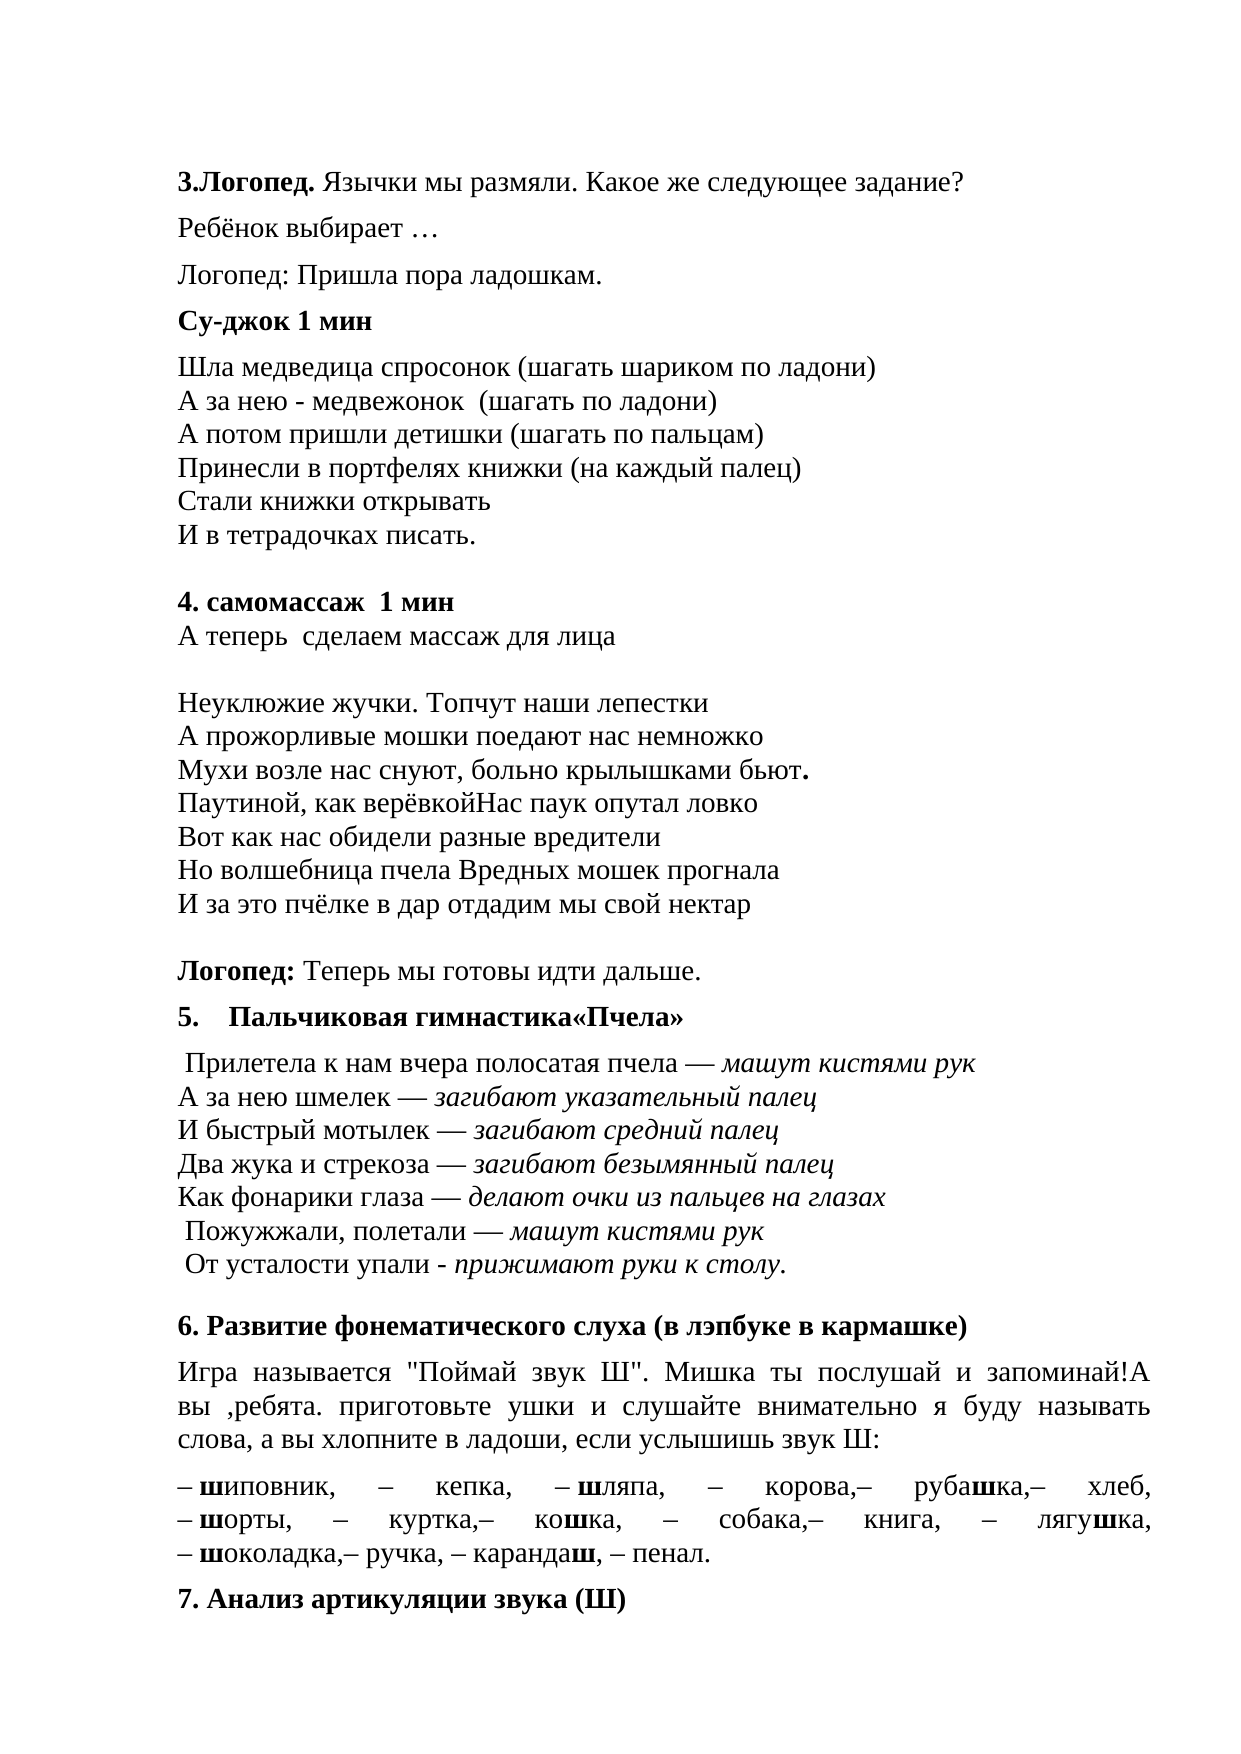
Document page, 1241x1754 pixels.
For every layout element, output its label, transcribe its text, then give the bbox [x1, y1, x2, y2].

text И быстрый мотылек — загибают средний палец [177, 1112, 1152, 1146]
text Шла медведица спросонок (шагать шариком по ладони) [177, 349, 1152, 383]
text Но волшебница пчела Вредных мошек прогнала [177, 852, 1152, 886]
text Су-джок 1 мин [177, 303, 1152, 337]
text Пожужжали, полетали — машут кистями рук [177, 1213, 1152, 1247]
text Неуклюжие жучки. Топчут наши лепестки [177, 685, 1152, 718]
text Ребёнок выбирает … [177, 211, 1152, 244]
text А за нею шмелек — загибают указательный палец [177, 1079, 1152, 1112]
text Мухи возле нас снуют, больно крылышками бьют. [177, 752, 1152, 785]
text 5. Пальчиковая гимнастика«Пчела» [177, 999, 1152, 1033]
text Прилетела к нам вчера полосатая пчела — машут кистями рук [177, 1045, 1152, 1079]
text Стали книжки открывать [177, 483, 1152, 517]
text 3.Логопед. Язычки мы размяли. Какое же следующее задание? [177, 164, 1152, 198]
text 6. Развитие фонематического слуха (в лэпбуке в кармашке) [177, 1308, 1152, 1342]
text Принесли в портфелях книжки (на каждый палец) [177, 450, 1152, 483]
text Паутиной, как верёвкойНас паук опутал ловко [177, 785, 1152, 819]
text И в тетрадочках писать. [177, 517, 1152, 551]
text А потом пришли детишки (шагать по пальцам) [177, 416, 1152, 450]
text – шиповник, – кепка, – шляпа, – корова,– рубашка,– хлеб, – шорты, – куртка,– кошка, – собака,– книга, – лягушка, – шоколадка,– ручка, – карандаш, – пенал. [177, 1468, 1152, 1568]
text Как фонарики глаза — делают очки из пальцев на глазах [177, 1179, 1152, 1213]
text Вот как нас обидели разные вредители [177, 819, 1152, 852]
text А за нею - медвежонок (шагать по ладони) [177, 383, 1152, 416]
text Логопед: Пришла пора ладошкам. [177, 257, 1152, 290]
text 7. Анализ артикуляции звука (Ш) [177, 1581, 1152, 1615]
text Игра называется "Поймай звук Ш". Мишка ты послушай и запоминай!А вы ,ребята. приготовьте ушки и слушайте внимательно я буду называть слова, а вы хлопните в ладоши, если услышишь звук Ш: [177, 1354, 1152, 1455]
text От усталости упали - прижимают руки к столу. [177, 1247, 1152, 1280]
text А теперь сделаем массаж для лица [177, 618, 1152, 651]
text Два жука и стрекоза — загибают безымянный палец [177, 1146, 1152, 1179]
text А прожорливые мошки поедают нас немножко [177, 718, 1152, 752]
text Логопед: Теперь мы готовы идти дальше. [177, 953, 1152, 987]
text И за это пчёлке в дар отдадим мы свой нектар [177, 886, 1152, 919]
text 4. самомассаж 1 мин [177, 584, 1152, 618]
